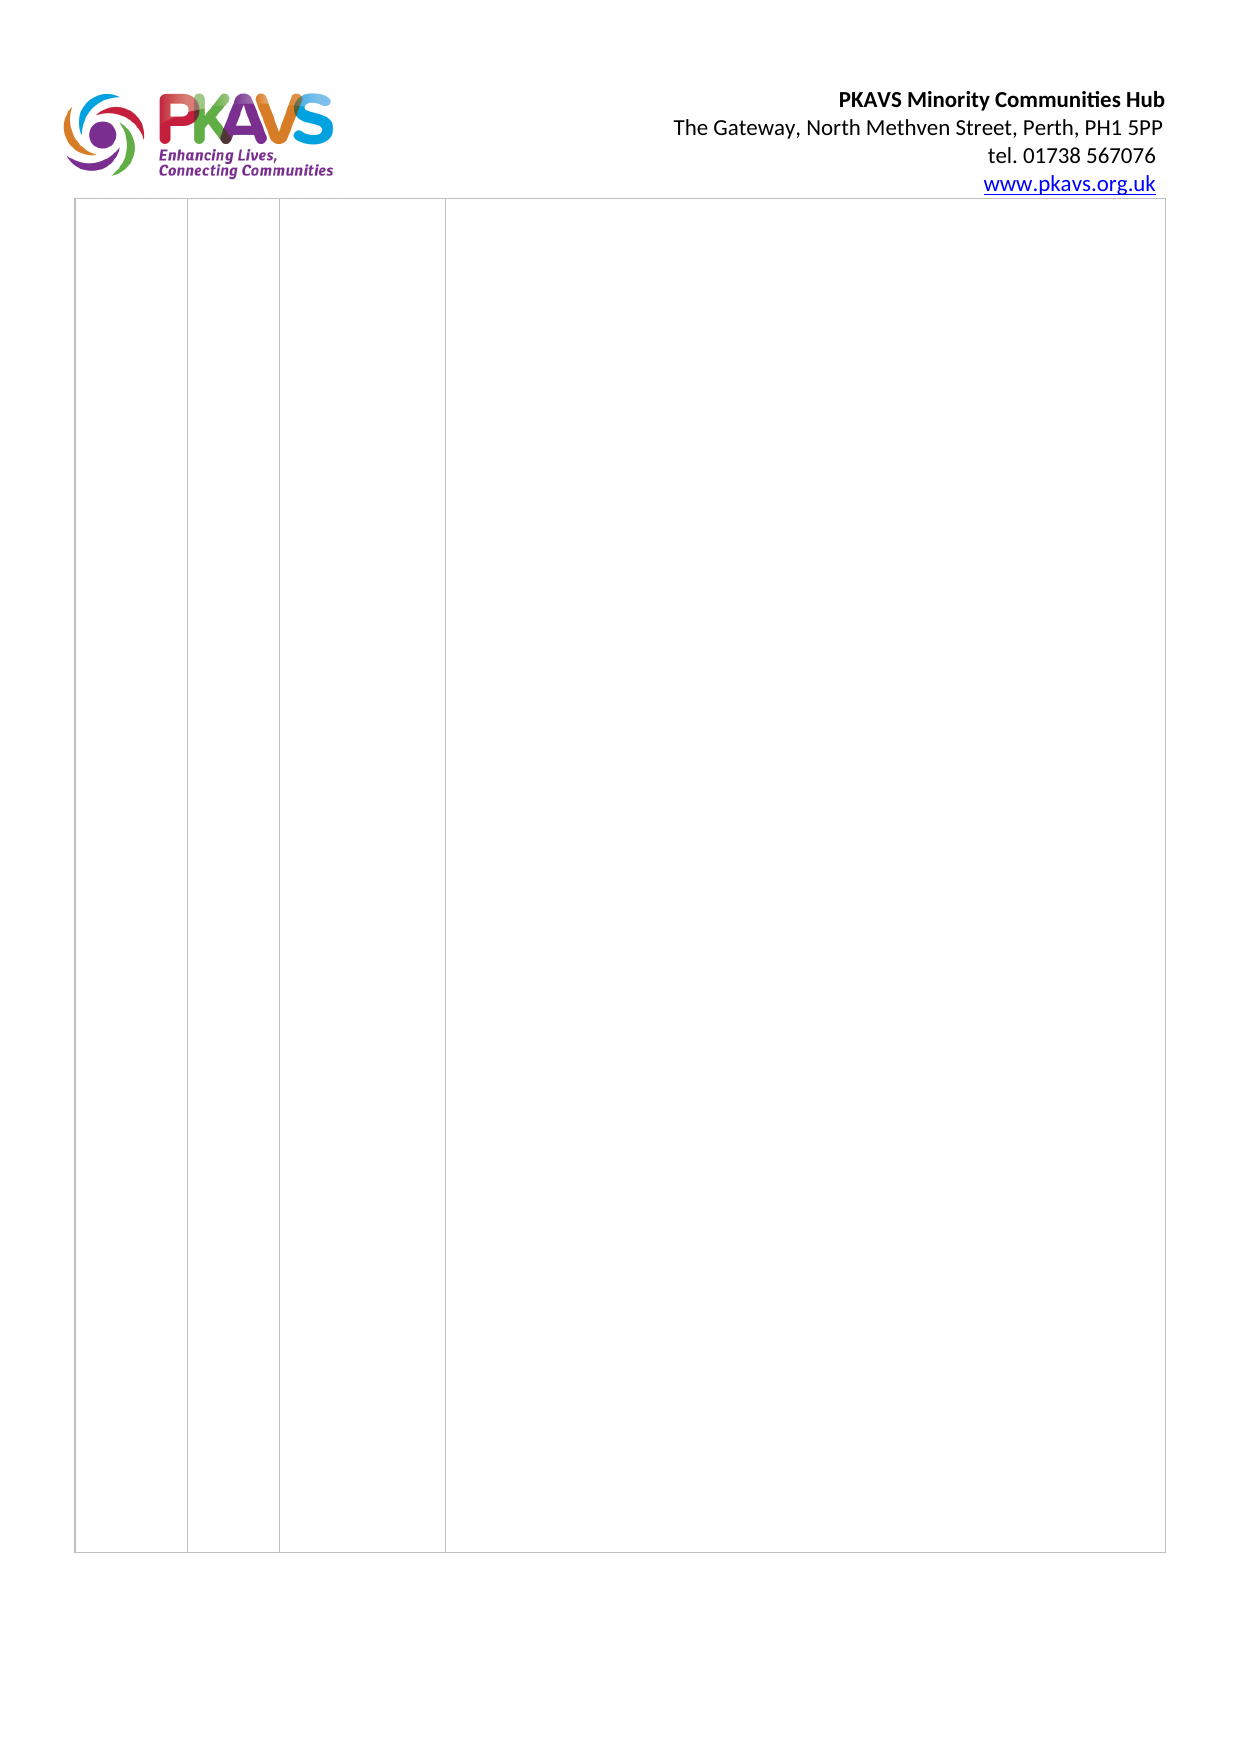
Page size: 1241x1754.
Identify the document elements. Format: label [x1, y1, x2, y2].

table_cell [280, 199, 445, 1552]
picture [54, 78, 346, 193]
table_cell [188, 199, 279, 1552]
table_cell [446, 199, 1165, 1552]
table_cell [76, 199, 187, 1552]
